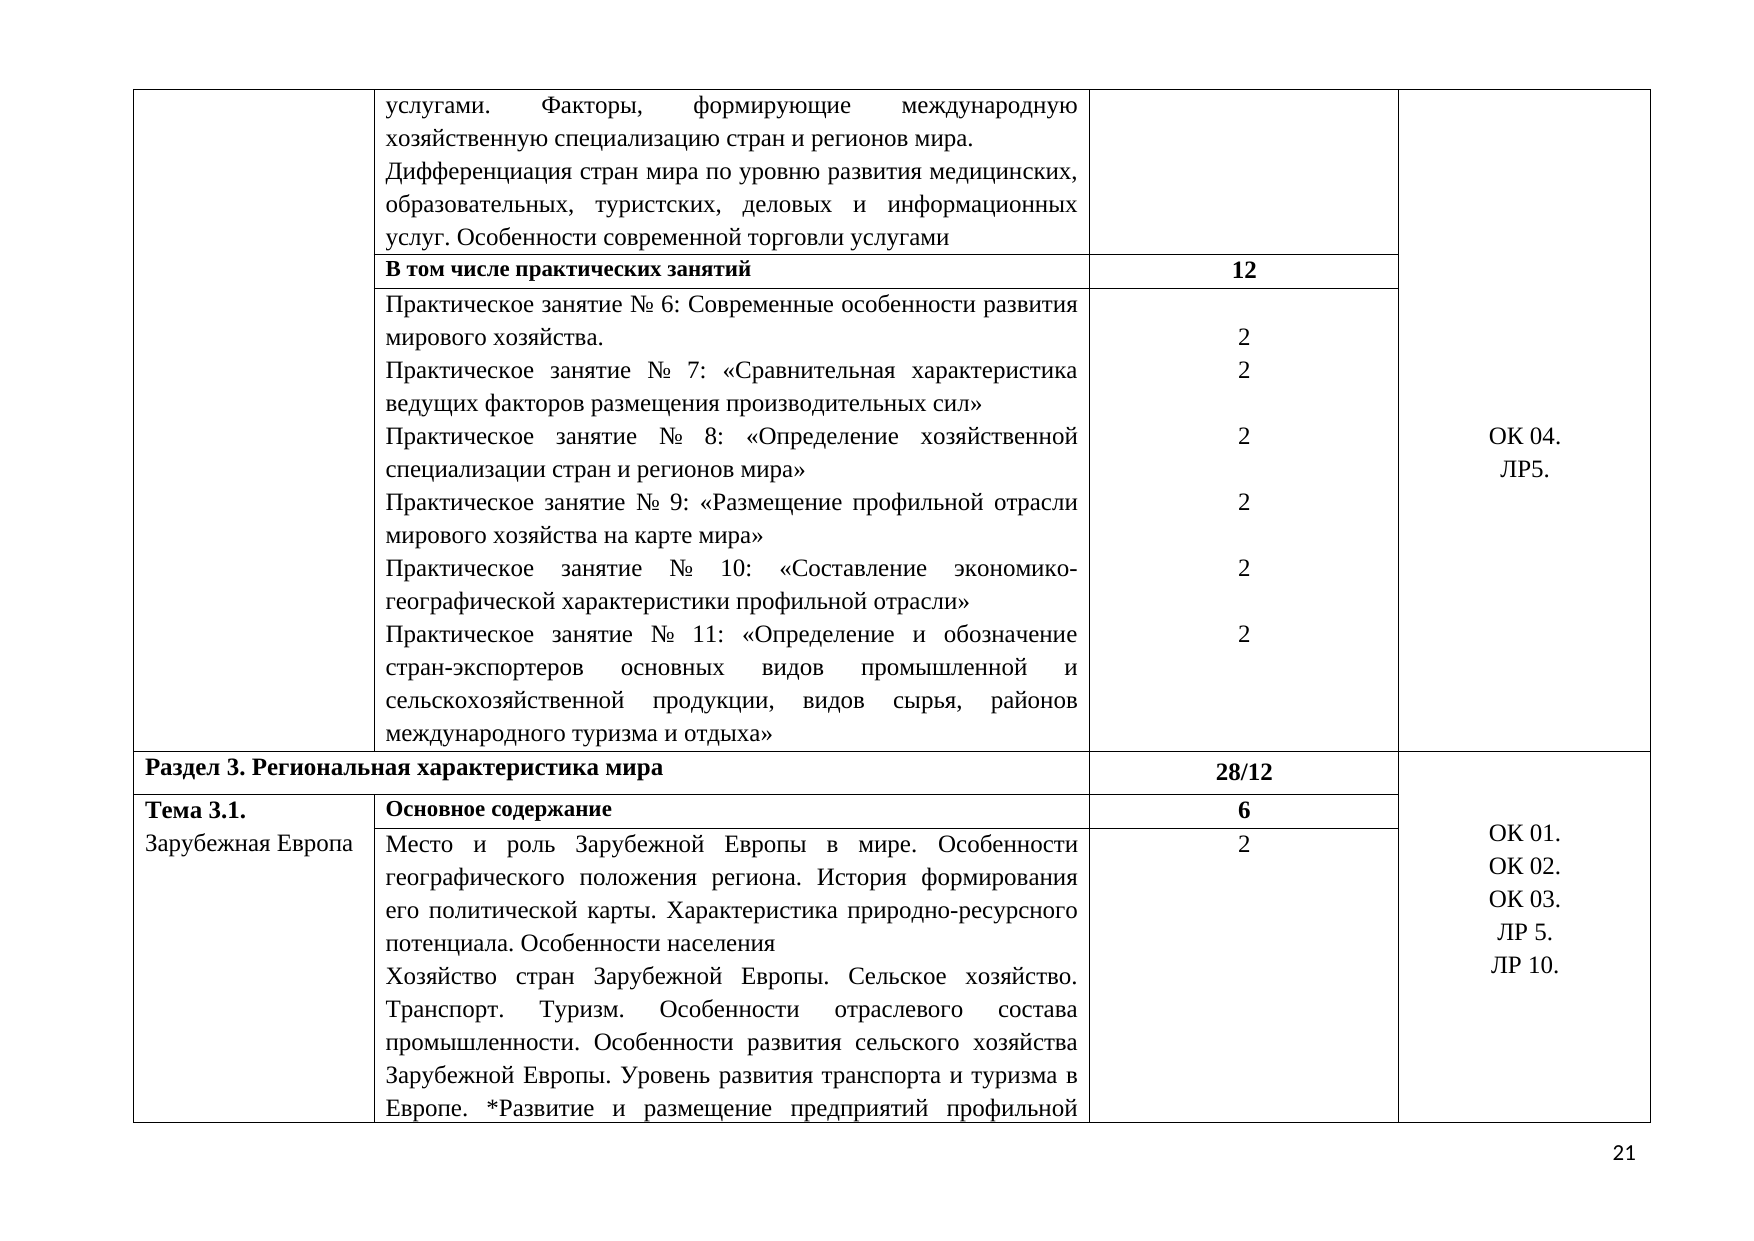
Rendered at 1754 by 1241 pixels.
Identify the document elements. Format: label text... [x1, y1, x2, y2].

table_cell ОК 01. ОК 02. ОК 03. ЛР 5. ЛР 10. [1399, 752, 1650, 1122]
table_cell В том числе практических занятий [375, 255, 1089, 288]
table_cell 2 2 2 2 2 2 [1090, 289, 1398, 751]
table_cell 28/12 [1090, 752, 1398, 794]
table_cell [375, 829, 1089, 1122]
table_cell 2 [1090, 90, 1398, 254]
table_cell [375, 90, 1089, 254]
table_cell Основное содержание [375, 795, 1089, 828]
table_cell 2 [1090, 829, 1398, 1122]
table_cell 12 [1090, 255, 1398, 288]
table_cell Раздел 3. Региональная характеристика мира [134, 752, 1089, 794]
table_cell Тема 3.1. Зарубежная Европа [134, 795, 374, 1122]
table_cell Практическое занятие № 6: Современные особенности развития мирового хозяйства. Практическое занятие № 7: «Сравнительная характеристика ведущих факторов размещения производительных сил» Практическое занятие № 8: «Определение хозяйственной специализации стран и регионов мира» Практическое занятие № 9: «Размещение профильной отрасли мирового хозяйства на карте мира» Практическое занятие № 10: «Составление экономико-географической характеристики профильной отрасли» Практическое занятие № 11: «Определение и обозначение стран-экспортеров основных видов промышленной и сельскохозяйственной продукции, видов сырья, районов международного туризма и отдыха» [375, 289, 1089, 751]
table_cell 6 [1090, 795, 1398, 828]
